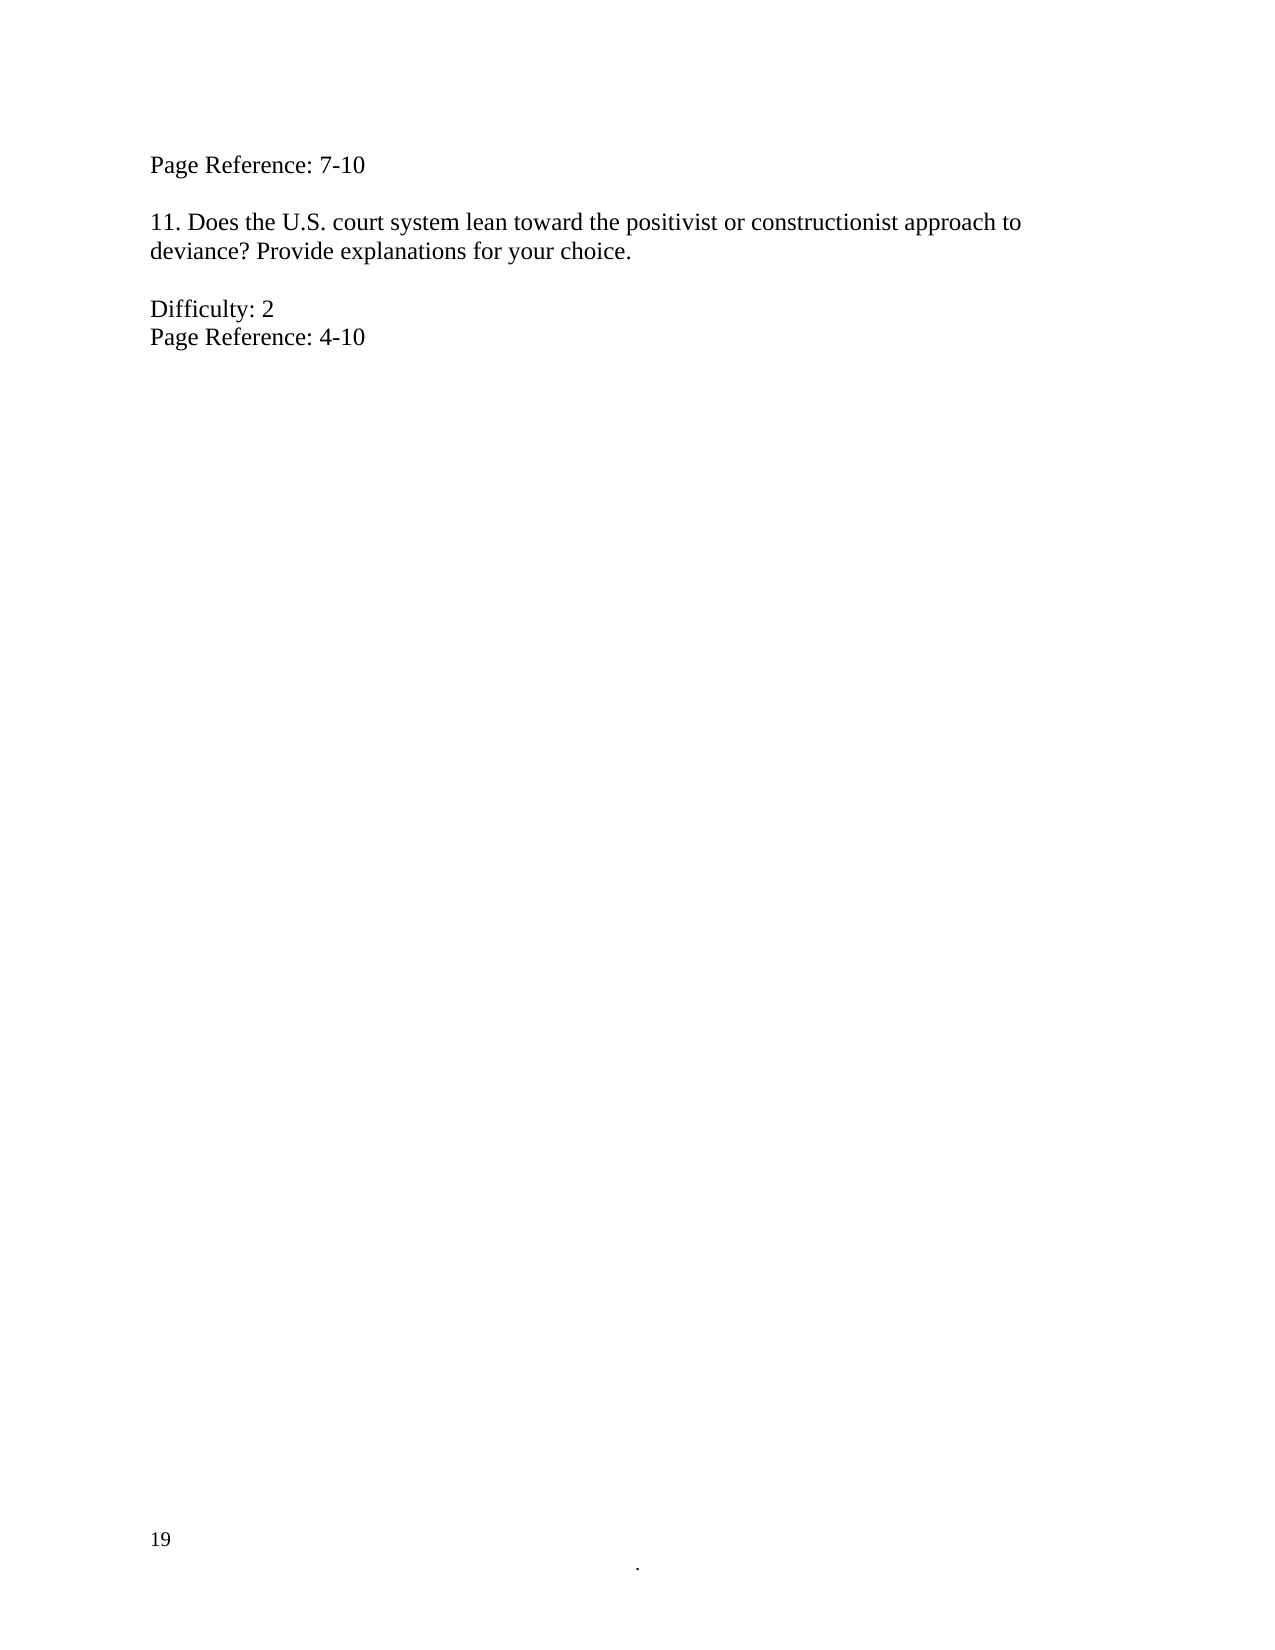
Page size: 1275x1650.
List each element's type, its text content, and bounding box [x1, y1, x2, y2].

text 11. Does the U.S. court system lean toward the positivist or constructionist approach to deviance? Provide explanations for your choice. [150, 207, 1125, 265]
text Difficulty: 2 [150, 294, 1125, 322]
text Page Reference: 4-10 [150, 322, 1125, 351]
text Page Reference: 7-10 [150, 150, 1125, 179]
